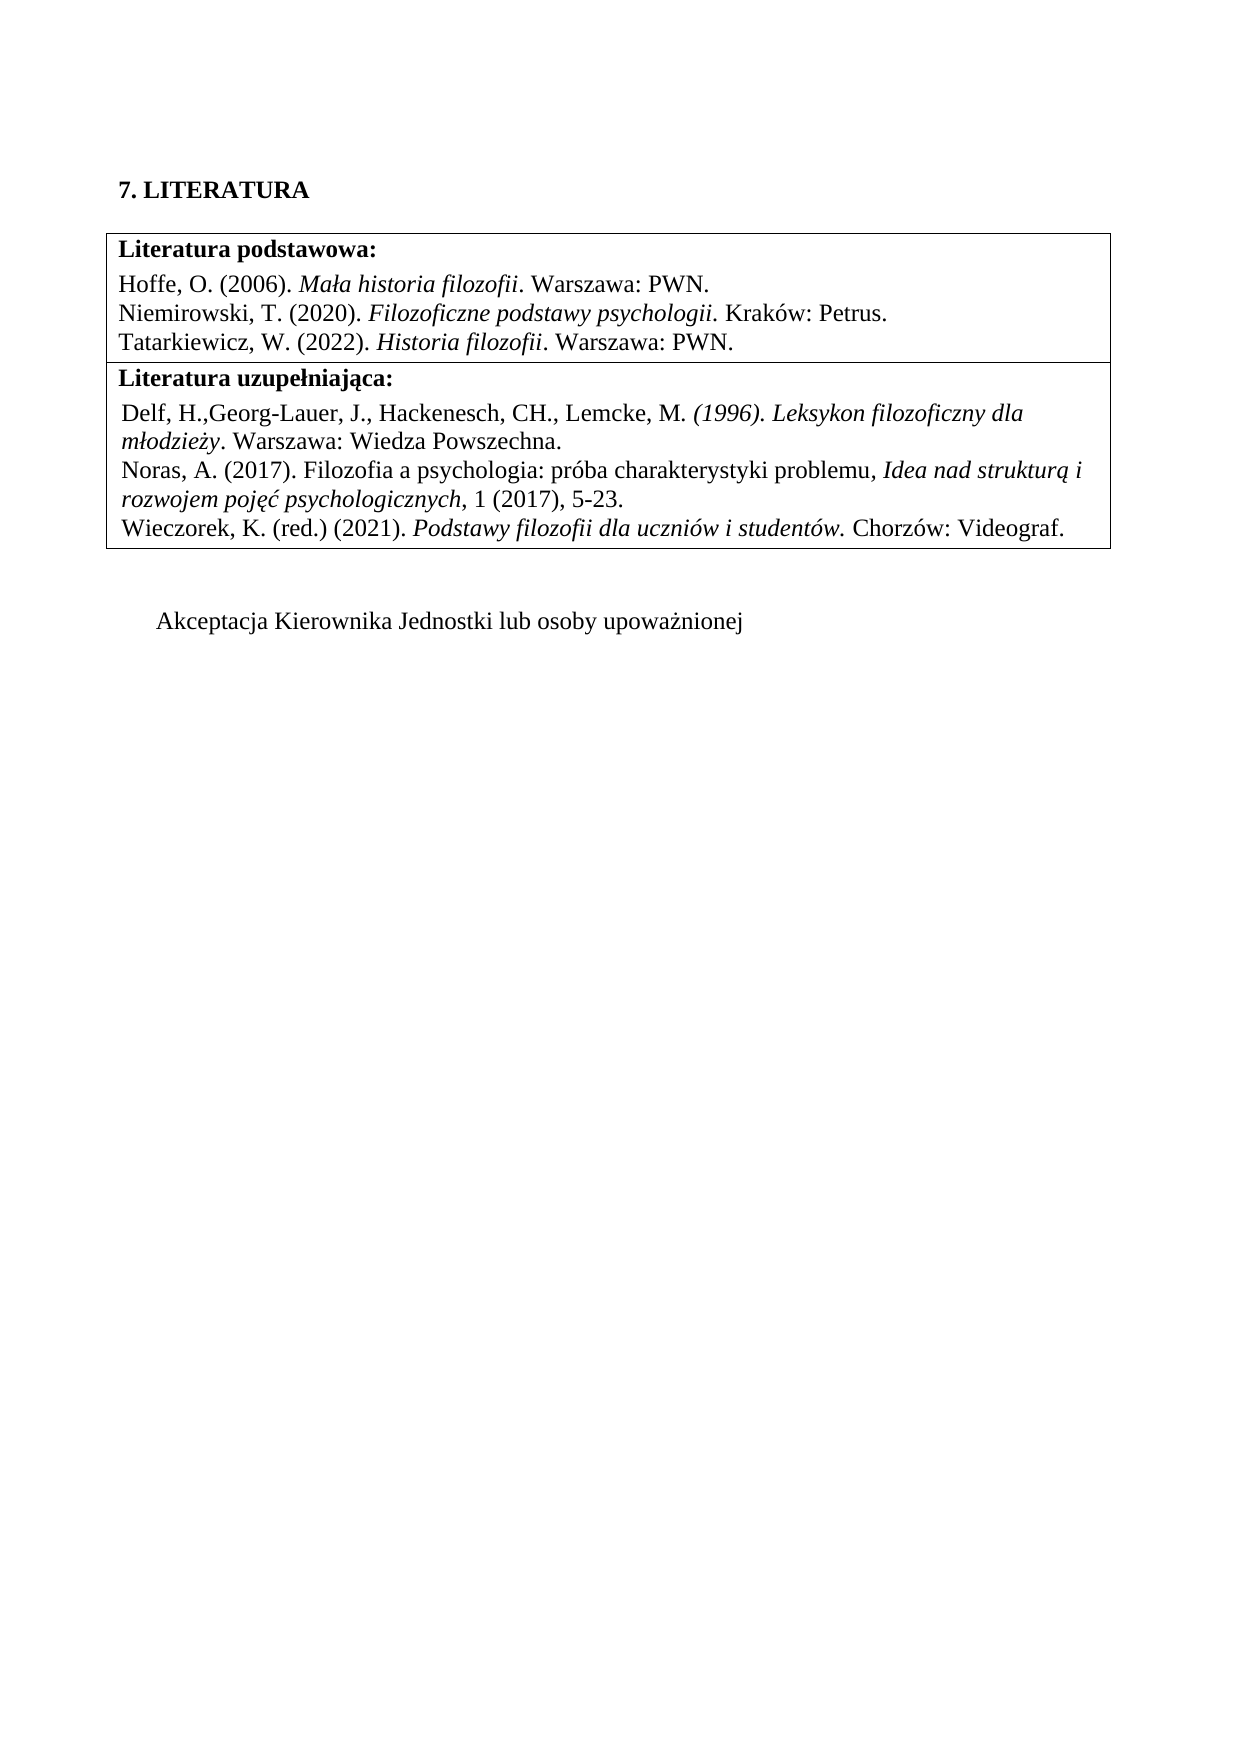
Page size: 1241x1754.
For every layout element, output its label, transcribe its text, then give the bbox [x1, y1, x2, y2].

table_header Literatura podstawowa: Hoffe, O. (2006). Mała historia filozofii. Warszawa: PWN. Niemirowski, T. (2020). Filozoficzne podstawy psychologii. Kraków: Petrus. Tatarkiewicz, W. (2022). Historia filozofii. Warszawa: PWN. [107, 234, 1110, 362]
text Akceptacja Kierownika Jednostki lub osoby upoważnionej [156, 606, 1122, 635]
text 7. LITERATURA [118, 176, 1122, 204]
table_cell Literatura uzupełniająca: Delf, H.,Georg-Lauer, J., Hackenesch, CH., Lemcke, M. (1996). Leksykon filozoficzny dla młodzieży. Warszawa: Wiedza Powszechna. Noras, A. (2017). Filozofia a psychologia: próba charakterystyki problemu, Idea nad strukturą i rozwojem pojęć psychologicznych, 1 (2017), 5-23. Wieczorek, K. (red.) (2021). Podstawy filozofii dla uczniów i studentów. Chorzów: Videograf. [107, 363, 1110, 548]
